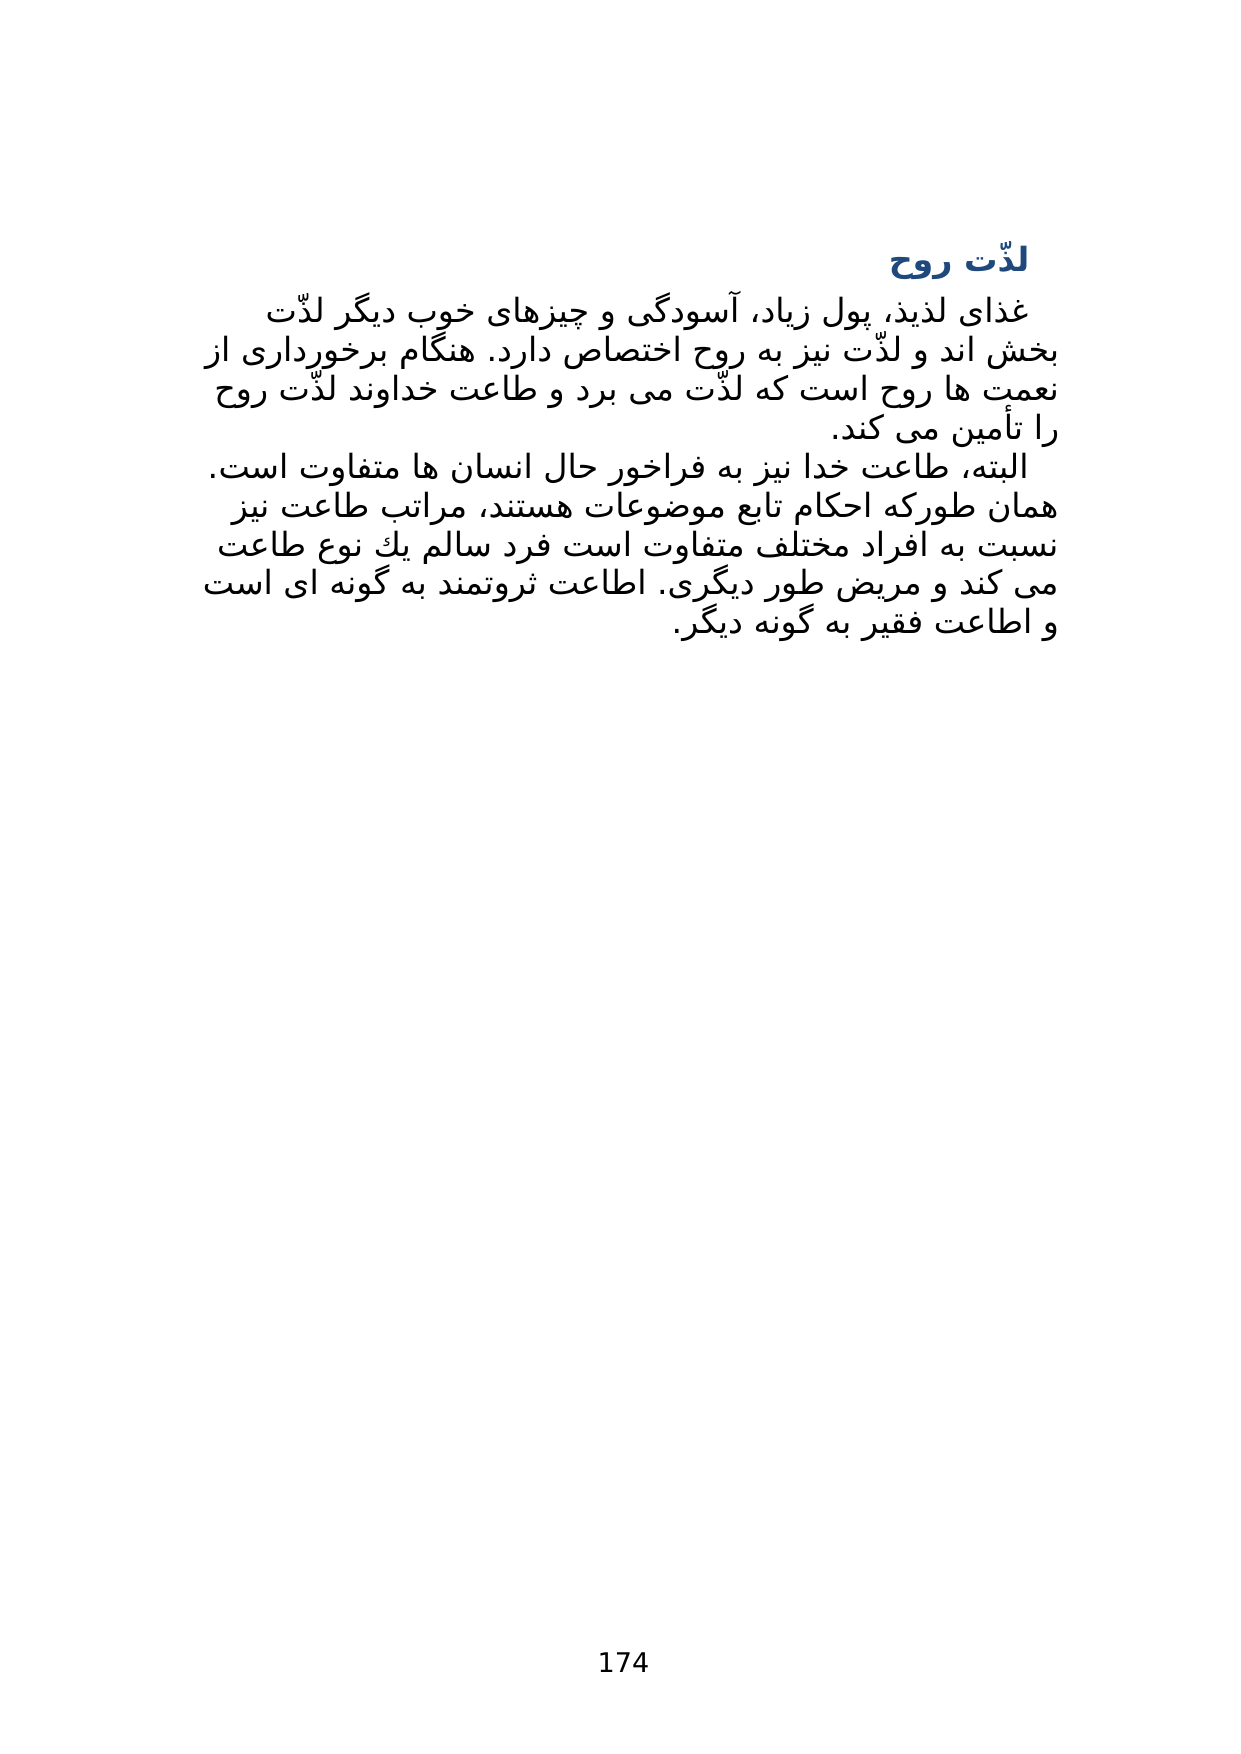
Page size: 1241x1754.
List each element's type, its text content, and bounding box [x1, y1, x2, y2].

text غذاى لذيذ، پول زياد، آسودگى و چيزهاى خوب ديگر لذّت بخش اند و لذّت نيز به روح اختصاص دارد. هنگام برخوردارى از نعمت ها روح است كه لذّت مى برد و طاعت خداوند لذّت روح را تأمين مى كند. [187, 292, 1059, 447]
subtitle لذّت روح [187, 241, 1059, 279]
text البته، طاعت خدا نيز به فراخور حال انسان ها متفاوت است. همان طوركه احكام تابع موضوعات هستند، مراتب طاعت نيز نسبت به افراد مختلف متفاوت است فرد سالم يك نوع طاعت مى كند و مريض طور ديگرى. اطاعت ثروتمند به گونه اى است و اطاعت فقير به گونه ديگر. [187, 447, 1059, 642]
